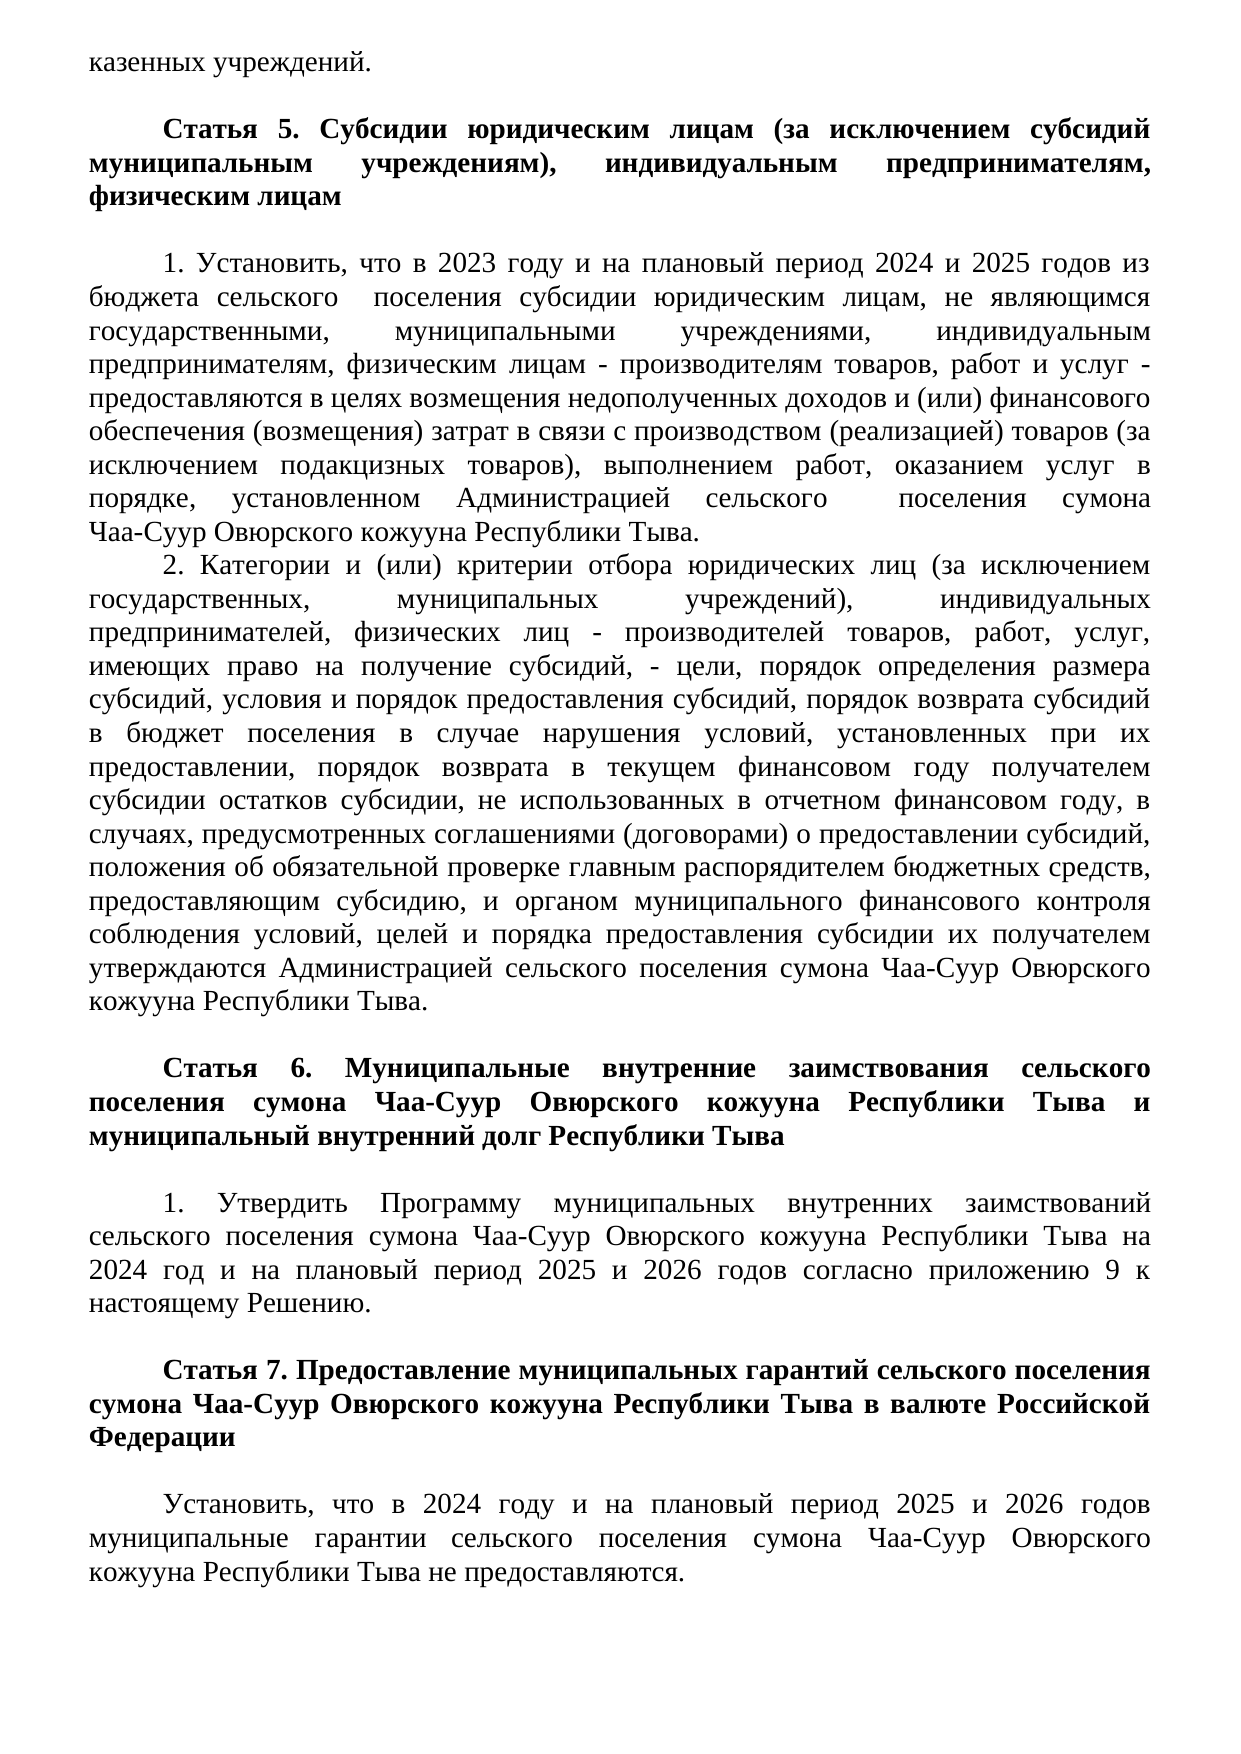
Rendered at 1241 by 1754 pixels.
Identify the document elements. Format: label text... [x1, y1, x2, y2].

title Статья 7. Предоставление муниципальных гарантий сельского поселения сумона Чаа-Суур Овюрского кожууна Республики Тыва в валюте Российской Федерации [89, 1352, 1152, 1453]
text Установить, что в 2024 году и на плановый период 2025 и 2026 годов муниципальные гарантии сельского поселения сумона Чаа-Суур Овюрского кожууна Республики Тыва не предоставляются. [89, 1487, 1152, 1587]
text 1. Установить, что в 2023 году и на плановый период 2024 и 2025 годов из бюджета сельского поселения субсидии юридическим лицам, не являющимся государственными, муниципальными учреждениями, индивидуальным предпринимателям, физическим лицам - производителям товаров, работ и услуг - предоставляются в целях возмещения недополученных доходов и (или) финансового обеспечения (возмещения) затрат в связи с производством (реализацией) товаров (за исключением подакцизных товаров), выполнением работ, оказанием услуг в порядке, установленном Администрацией сельского поселения сумона Чаа-Суур Овюрского кожууна Республики Тыва. [89, 246, 1152, 547]
text 1. Утвердить Программу муниципальных внутренних заимствований сельского поселения сумона Чаа-Суур Овюрского кожууна Республики Тыва на 2024 год и на плановый период 2025 и 2026 годов согласно приложению 9 к настоящему Решению. [89, 1185, 1152, 1319]
text 2. Категории и (или) критерии отбора юридических лиц (за исключением государственных, муниципальных учреждений), индивидуальных предпринимателей, физических лиц - производителей товаров, работ, услуг, имеющих право на получение субсидий, - цели, порядок определения размера субсидий, условия и порядок предоставления субсидий, порядок возврата субсидий в бюджет поселения в случае нарушения условий, установленных при их предоставлении, порядок возврата в текущем финансовом году получателем субсидии остатков субсидии, не использованных в отчетном финансовом году, в случаях, предусмотренных соглашениями (договорами) о предоставлении субсидий, положения об обязательной проверке главным распорядителем бюджетных средств, предоставляющим субсидию, и органом муниципального финансового контроля соблюдения условий, целей и порядка предоставления субсидии их получателем утверждаются Администрацией сельского поселения сумона Чаа-Суур Овюрского кожууна Республики Тыва. [89, 547, 1152, 1017]
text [89, 44, 1152, 78]
title Статья 6. Муниципальные внутренние заимствования сельского поселения сумона Чаа-Суур Овюрского кожууна Республики Тыва и муниципальный внутренний долг Республики Тыва [89, 1051, 1152, 1151]
title Статья 5. Субсидии юридическим лицам (за исключением субсидий муниципальным учреждениям), индивидуальным предпринимателям, физическим лицам [89, 111, 1152, 212]
